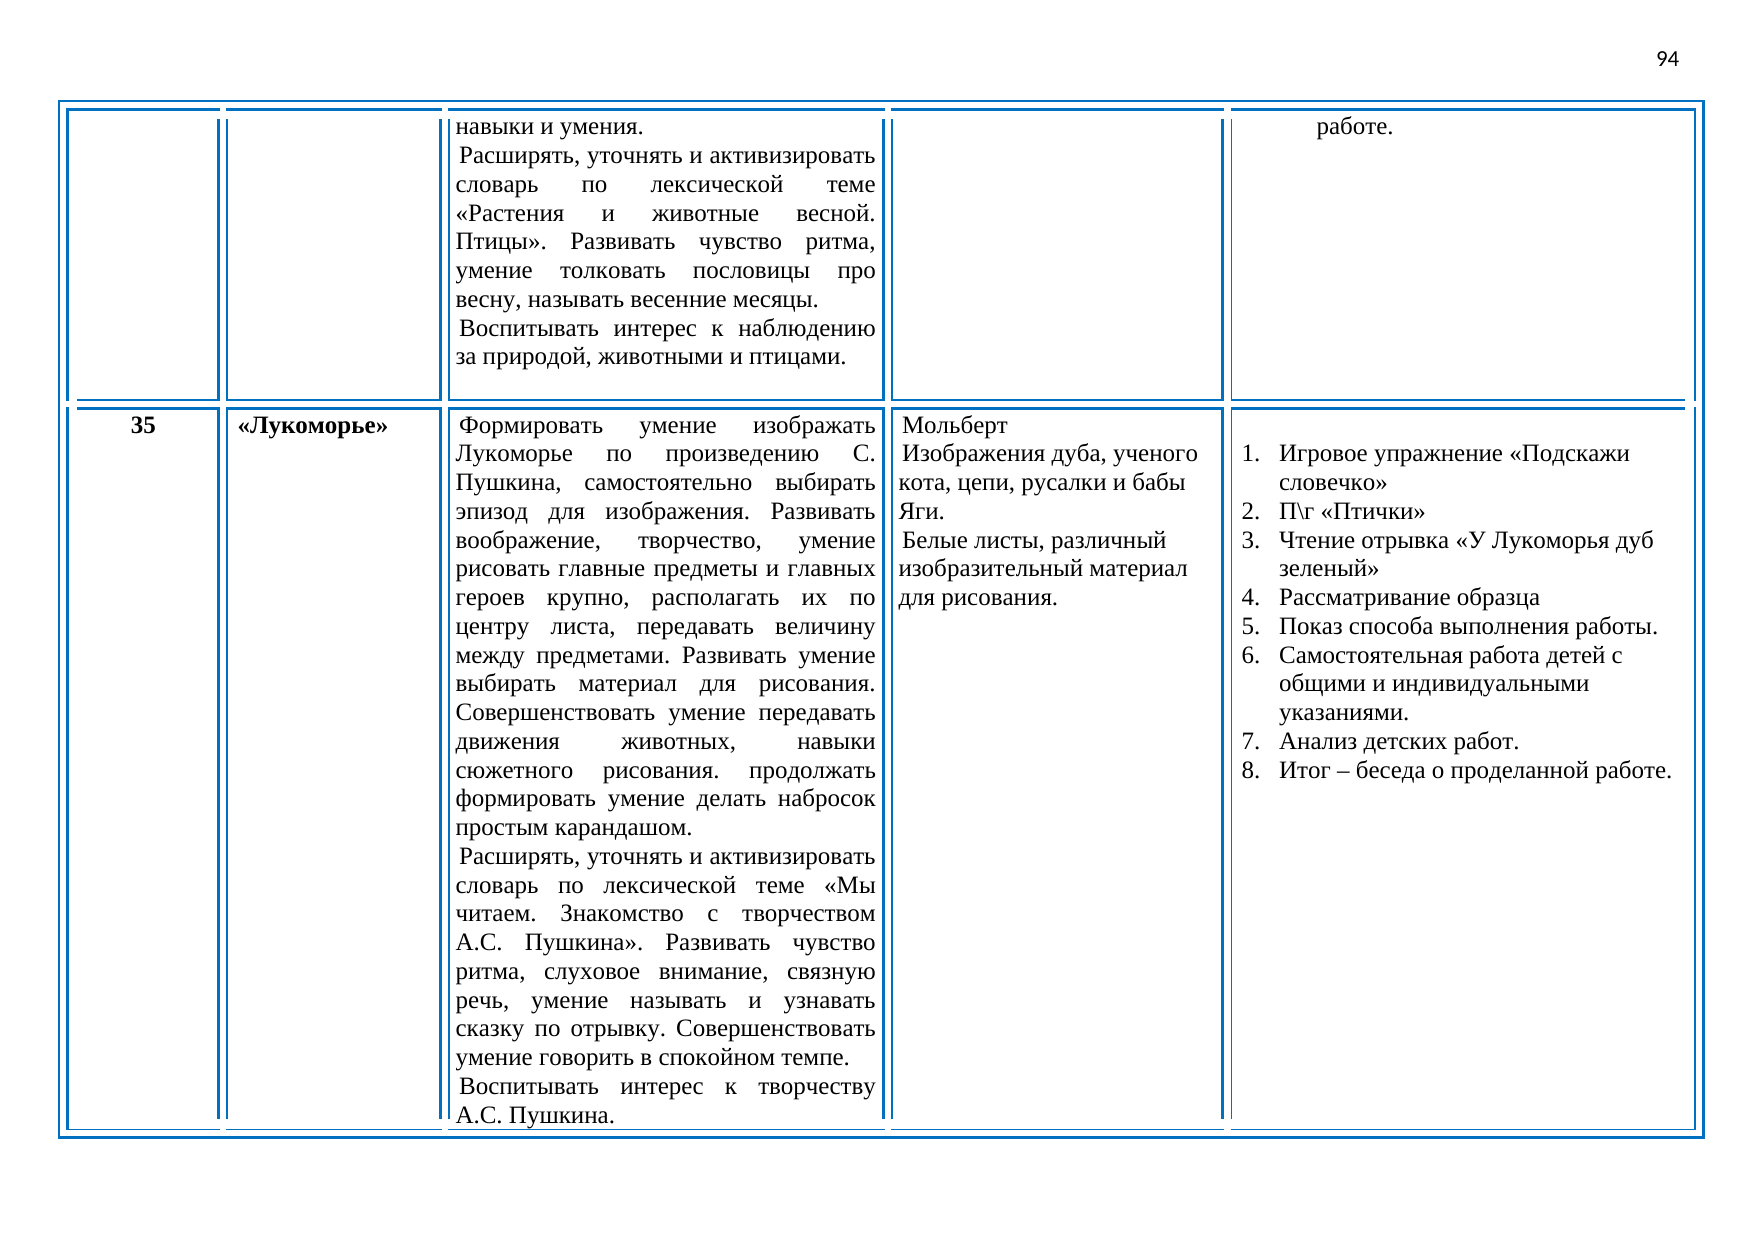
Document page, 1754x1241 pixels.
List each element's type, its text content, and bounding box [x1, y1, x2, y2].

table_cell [223, 102, 444, 399]
table_cell «Лукоморье» [223, 399, 444, 1128]
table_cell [1227, 399, 1700, 1128]
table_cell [887, 399, 1227, 1128]
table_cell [444, 102, 887, 399]
table_cell 35 [64, 399, 222, 1128]
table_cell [887, 102, 1227, 399]
table_cell 34 [64, 102, 222, 399]
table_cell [1227, 102, 1700, 399]
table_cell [444, 399, 887, 1128]
